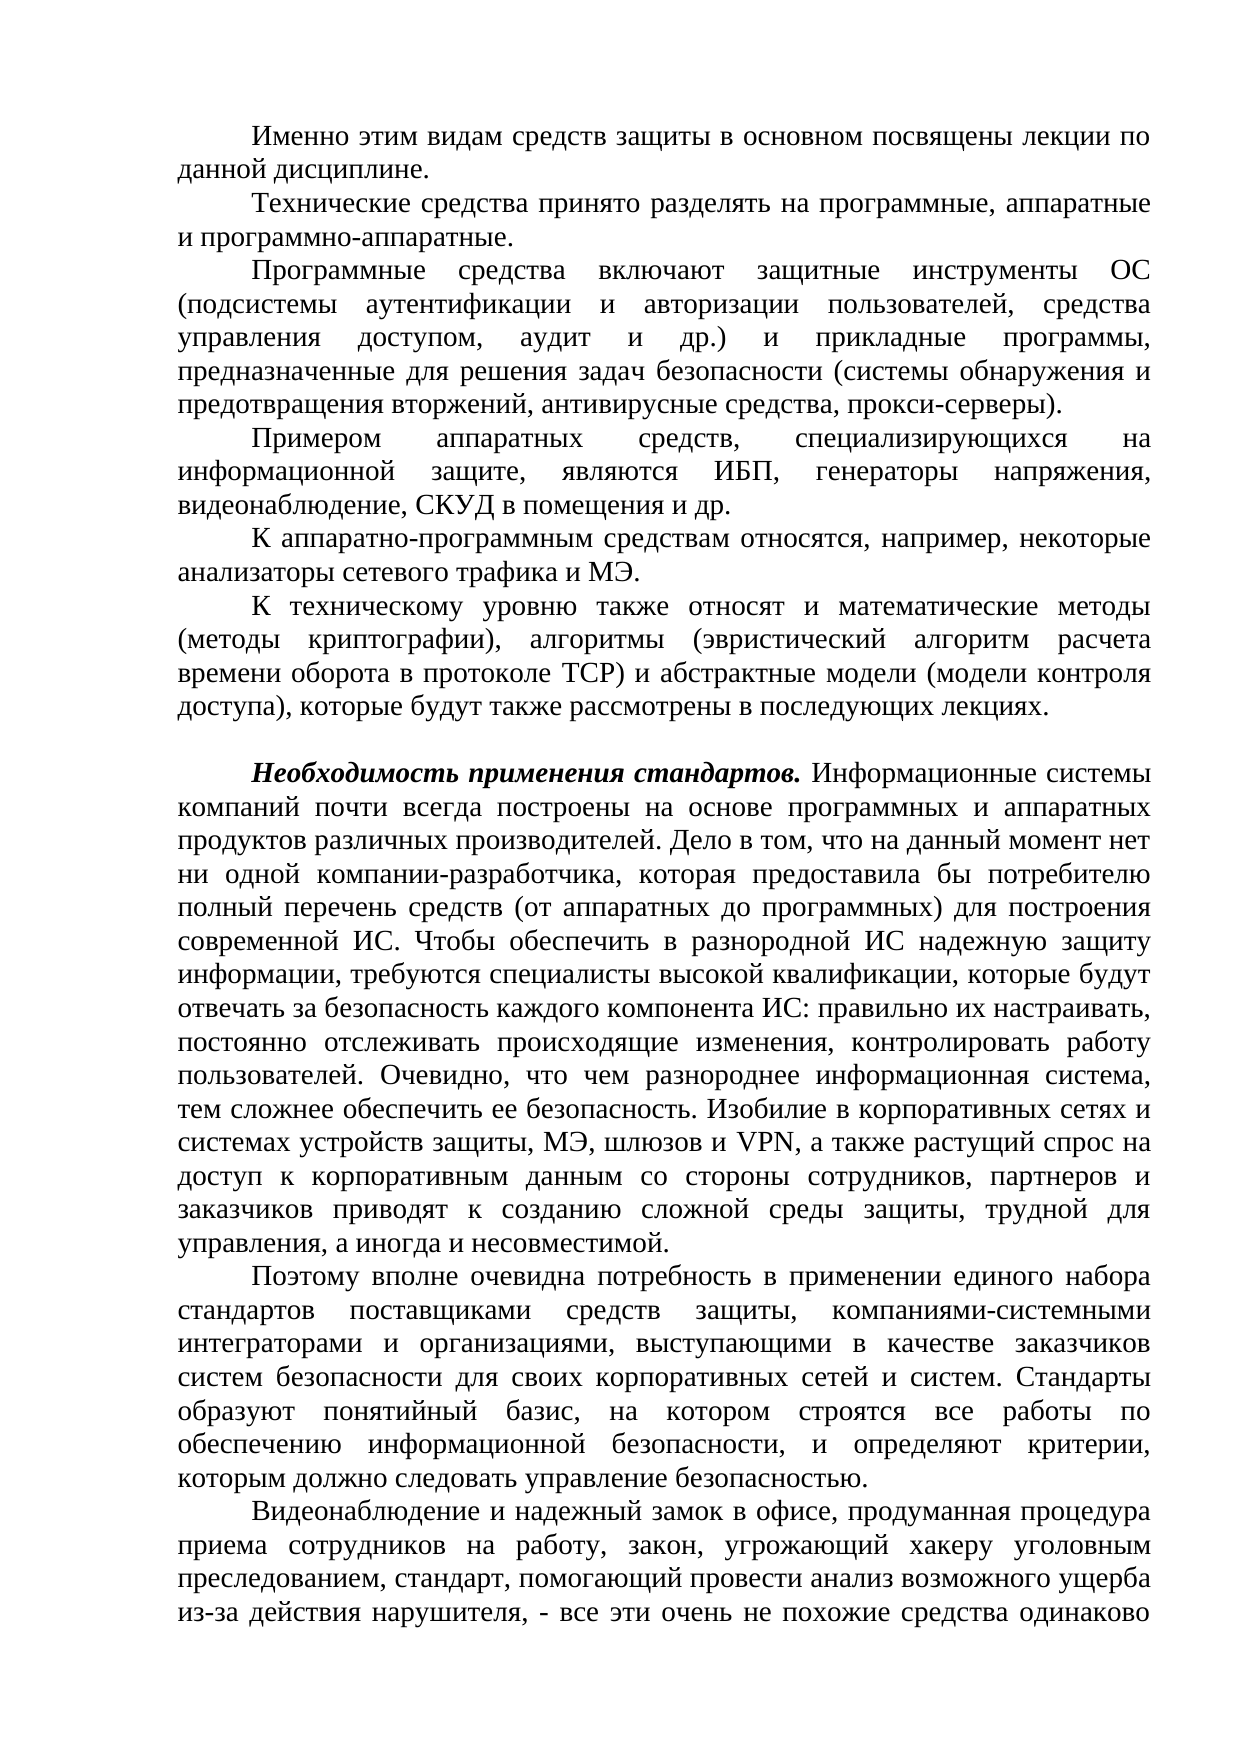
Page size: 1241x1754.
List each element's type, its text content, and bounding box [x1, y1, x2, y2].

text Технические средства принято разделять на программные, аппаратные и программно-аппаратные. [177, 185, 1152, 252]
text Именно этим видам средств защиты в основном посвящены лекции по данной дисциплине. [177, 118, 1152, 185]
text К аппаратно-программным средствам относятся, например, некоторые анализаторы сетевого трафика и МЭ. [177, 521, 1152, 588]
text Необходимость применения стандартов. Информационные системы компаний почти всегда построены на основе программных и аппаратных продуктов различных производителей. Дело в том, что на данный момент нет ни одной компании-разработчика, которая предоставила бы потребителю полный перечень средств (от аппаратных до программных) для построения современной ИС. Чтобы обеспечить в разнородной ИС надежную защиту информации, требуются специалисты высокой квалификации, которые будут отвечать за безопасность каждого компонента ИС: правильно их настраивать, постоянно отслеживать происходящие изменения, контролировать работу пользователей. Очевидно, что чем разнороднее информационная система, тем сложнее обеспечить ее безопасность. Изобилие в корпоративных сетях и системах устройств защиты, МЭ, шлюзов и VPN, а также растущий спрос на доступ к корпоративным данным со стороны сотрудников, партнеров и заказчиков приводят к созданию сложной среды защиты, трудной для управления, а иногда и несовместимой. [177, 755, 1152, 1258]
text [177, 1493, 1152, 1627]
text Примером аппаратных средств, специализирующихся на информационной защите, являются ИБП, генераторы напряжения, видеонаблюдение, СКУД в помещения и др. [177, 420, 1152, 521]
text Поэтому вполне очевидна потребность в применении единого набора стандартов поставщиками средств защиты, компаниями-системными интеграторами и организациями, выступающими в качестве заказчиков систем безопасности для своих корпоративных сетей и систем. Стандарты образуют понятийный базис, на котором строятся все работы по обеспечению информационной безопасности, и определяют критерии, которым должно следовать управление безопасностью. [177, 1258, 1152, 1493]
text Программные средства включают защитные инструменты ОС (подсистемы аутентификации и авторизации пользователей, средства управления доступом, аудит и др.) и прикладные программы, предназначенные для решения задач безопасности (системы обнаружения и предотвращения вторжений, антивирусные средства, прокси-серверы). [177, 252, 1152, 420]
text К техническому уровню также относят и математические методы (методы криптографии), алгоритмы (эвристический алгоритм расчета времени оборота в протоколе TCP) и абстрактные модели (модели контроля доступа), которые будут также рассмотрены в последующих лекциях. [177, 588, 1152, 722]
